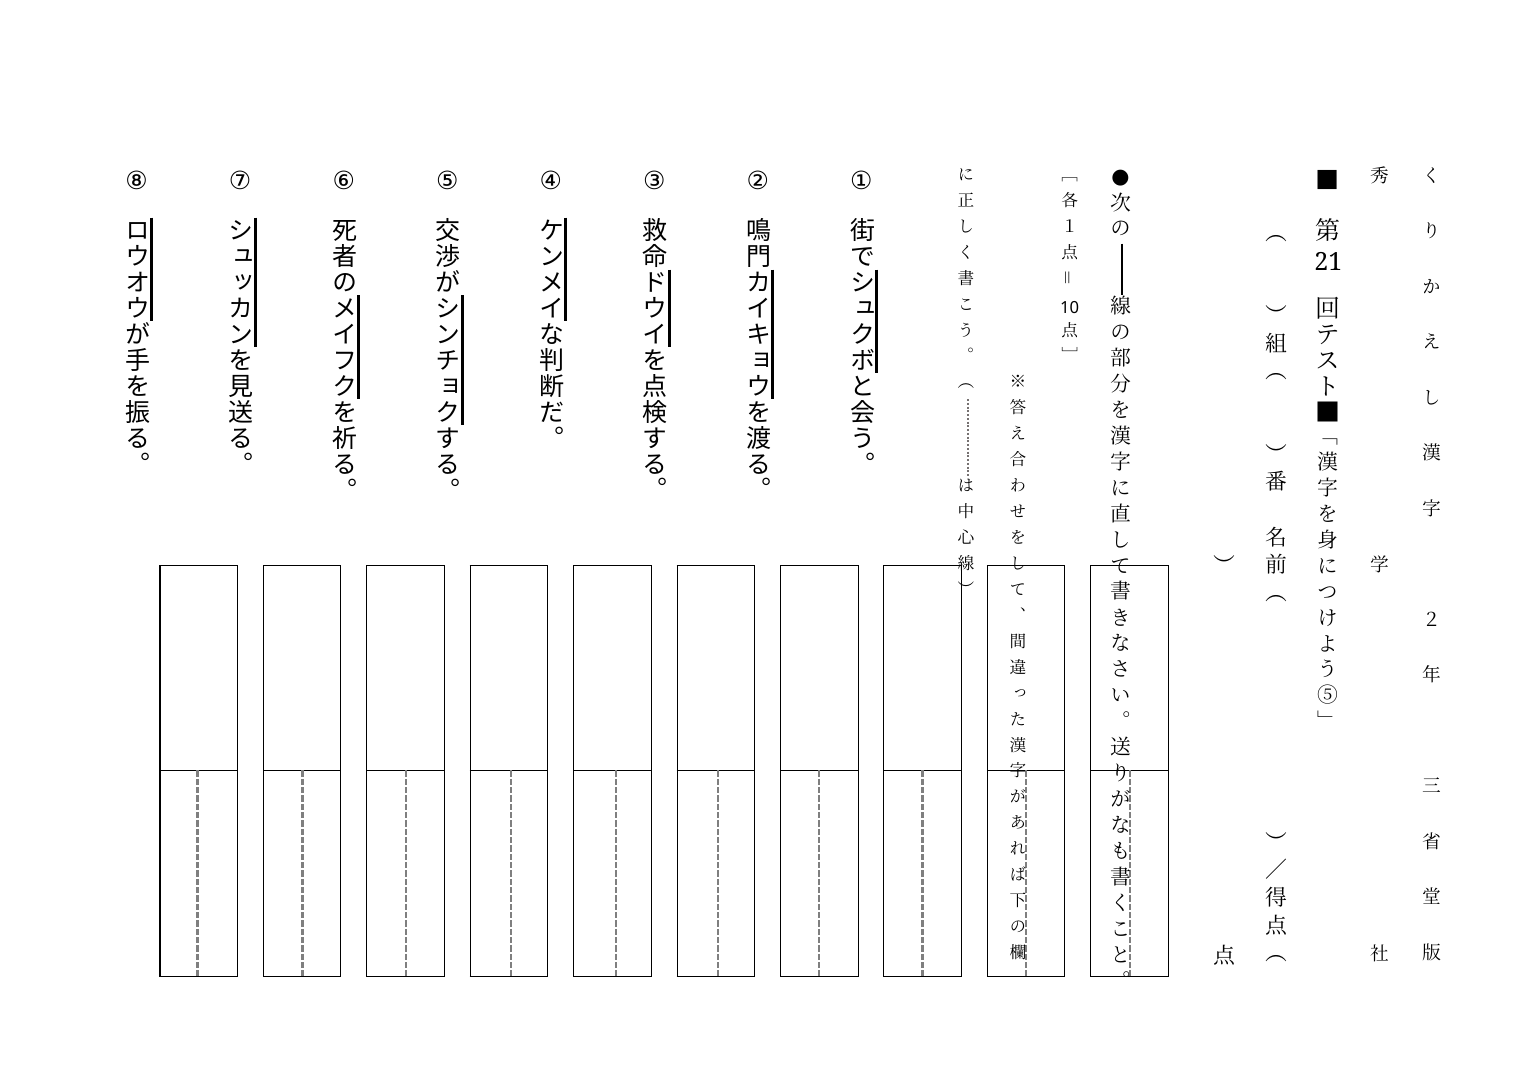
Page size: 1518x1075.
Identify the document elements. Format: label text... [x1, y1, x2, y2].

text ■第21回テスト■「漢字を身につけよう⑤」 [1302, 166, 1354, 969]
text くりかえし漢字 ２年 三省堂版 秀学社 [1354, 166, 1458, 969]
text ⑦シュッカンを見送る。 [215, 166, 267, 969]
text （ ）組（ ）番 名前（ ）／得点（ ）点 [1199, 166, 1302, 969]
text ②鳴門カイキョウを渡る。 [733, 166, 785, 969]
text ●次の 線の部分を漢字に直して書きなさい。送りがなも書くこと。［各１点＝10点］ [1043, 166, 1147, 969]
text ⑥死者のメイフクを祈る。 [319, 166, 371, 969]
text ⑤交渉がシンチョクする。 [422, 166, 474, 969]
text ※答え合わせをして、間違った漢字があれば下の欄に正しく書こう。（ は中心線） [940, 166, 1043, 969]
text ①街でシュクボと会う。 [836, 166, 888, 969]
text ④ケンメイな判断だ。 [526, 166, 578, 969]
text ③救命ドウイを点検する。 [629, 166, 681, 969]
text ⑧ロウオウが手を振る。 [112, 166, 163, 969]
